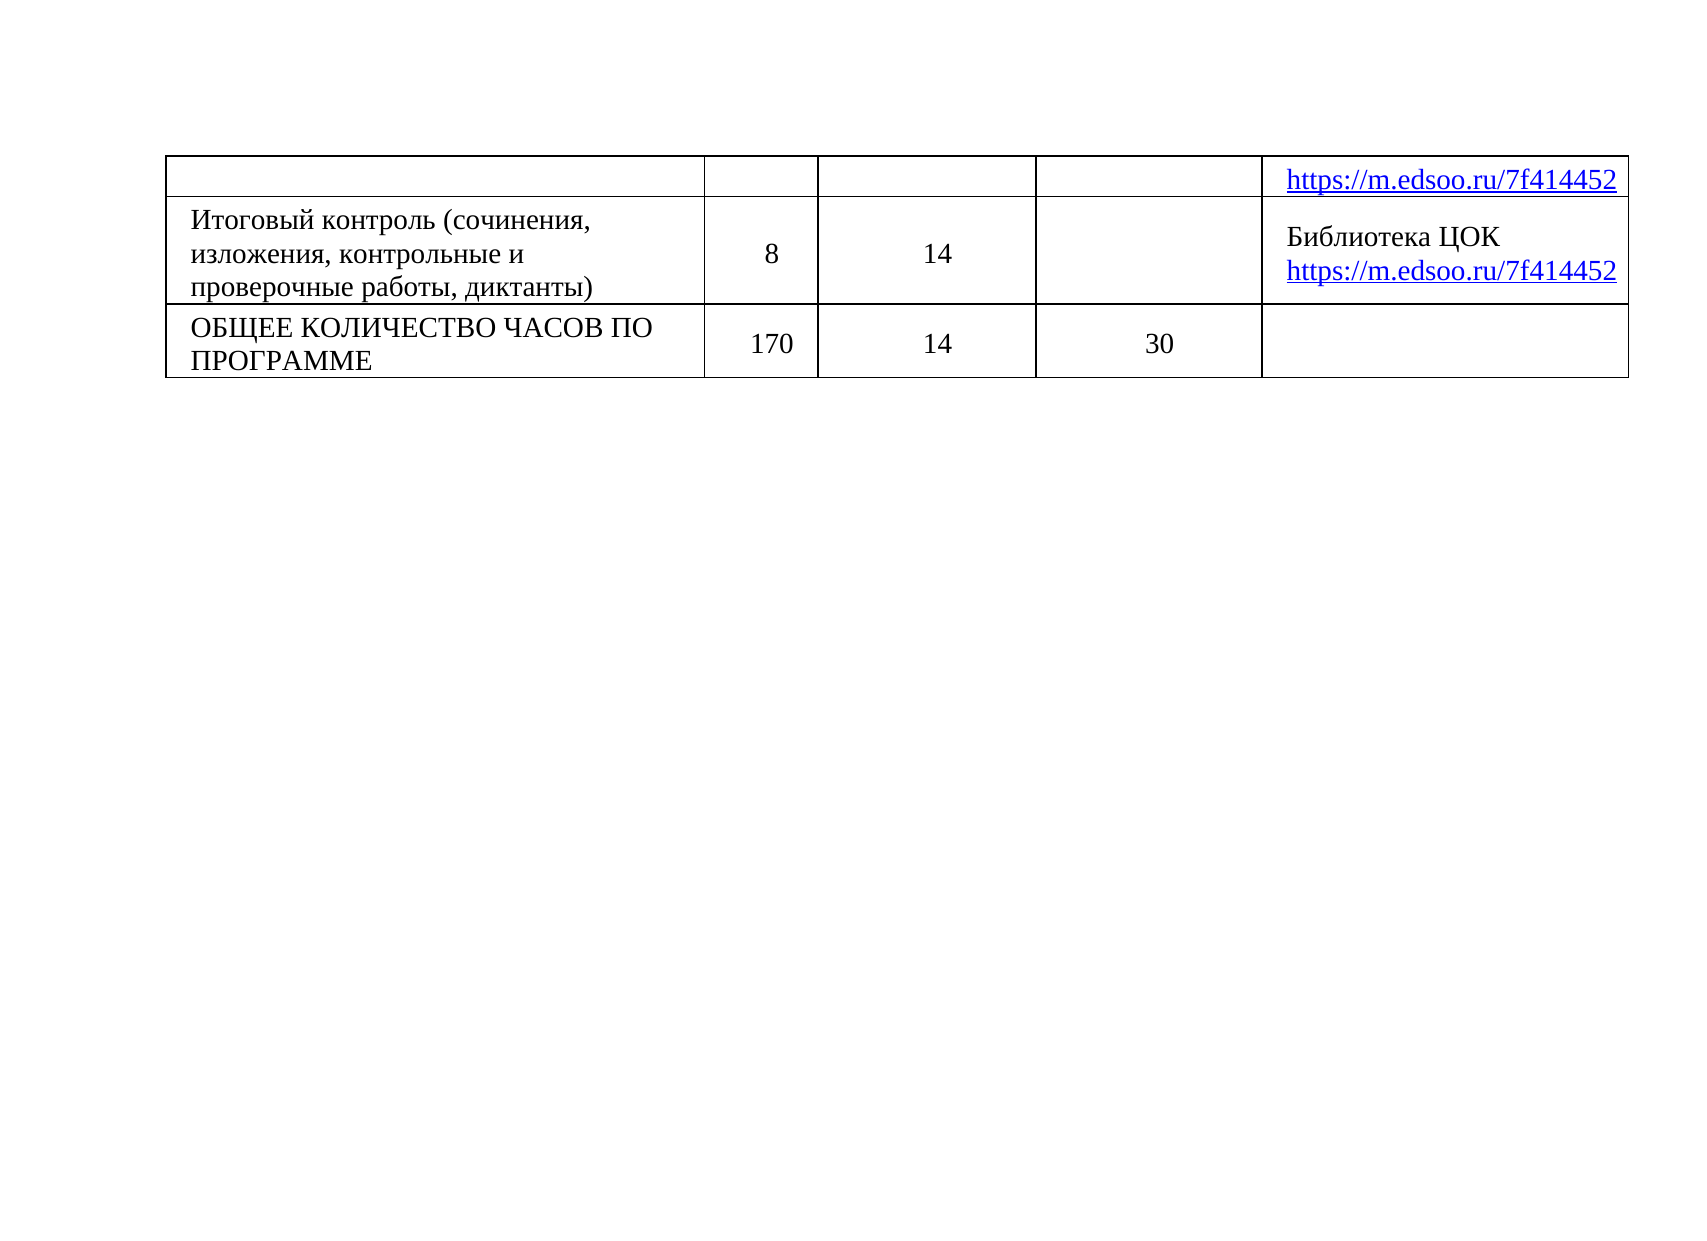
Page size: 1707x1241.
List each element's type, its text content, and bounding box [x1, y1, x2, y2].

table_cell [1037, 157, 1261, 196]
table_cell 8 [705, 197, 817, 303]
table_cell 30 [1037, 305, 1261, 377]
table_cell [1263, 157, 1628, 196]
table_cell 170 [705, 305, 817, 377]
table_cell Итоговый контроль (сочинения, изложения, контрольные и проверочные работы, диктанты) [167, 197, 704, 303]
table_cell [1263, 197, 1628, 303]
table_cell [1263, 305, 1628, 377]
table_cell [1037, 197, 1261, 303]
table_cell [819, 157, 1035, 196]
table_cell 8 [705, 157, 817, 196]
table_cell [167, 157, 704, 196]
table_cell 14 [819, 197, 1035, 303]
table_cell ОБЩЕЕ КОЛИЧЕСТВО ЧАСОВ ПО ПРОГРАММЕ [167, 305, 704, 377]
table_cell 14 [819, 305, 1035, 377]
